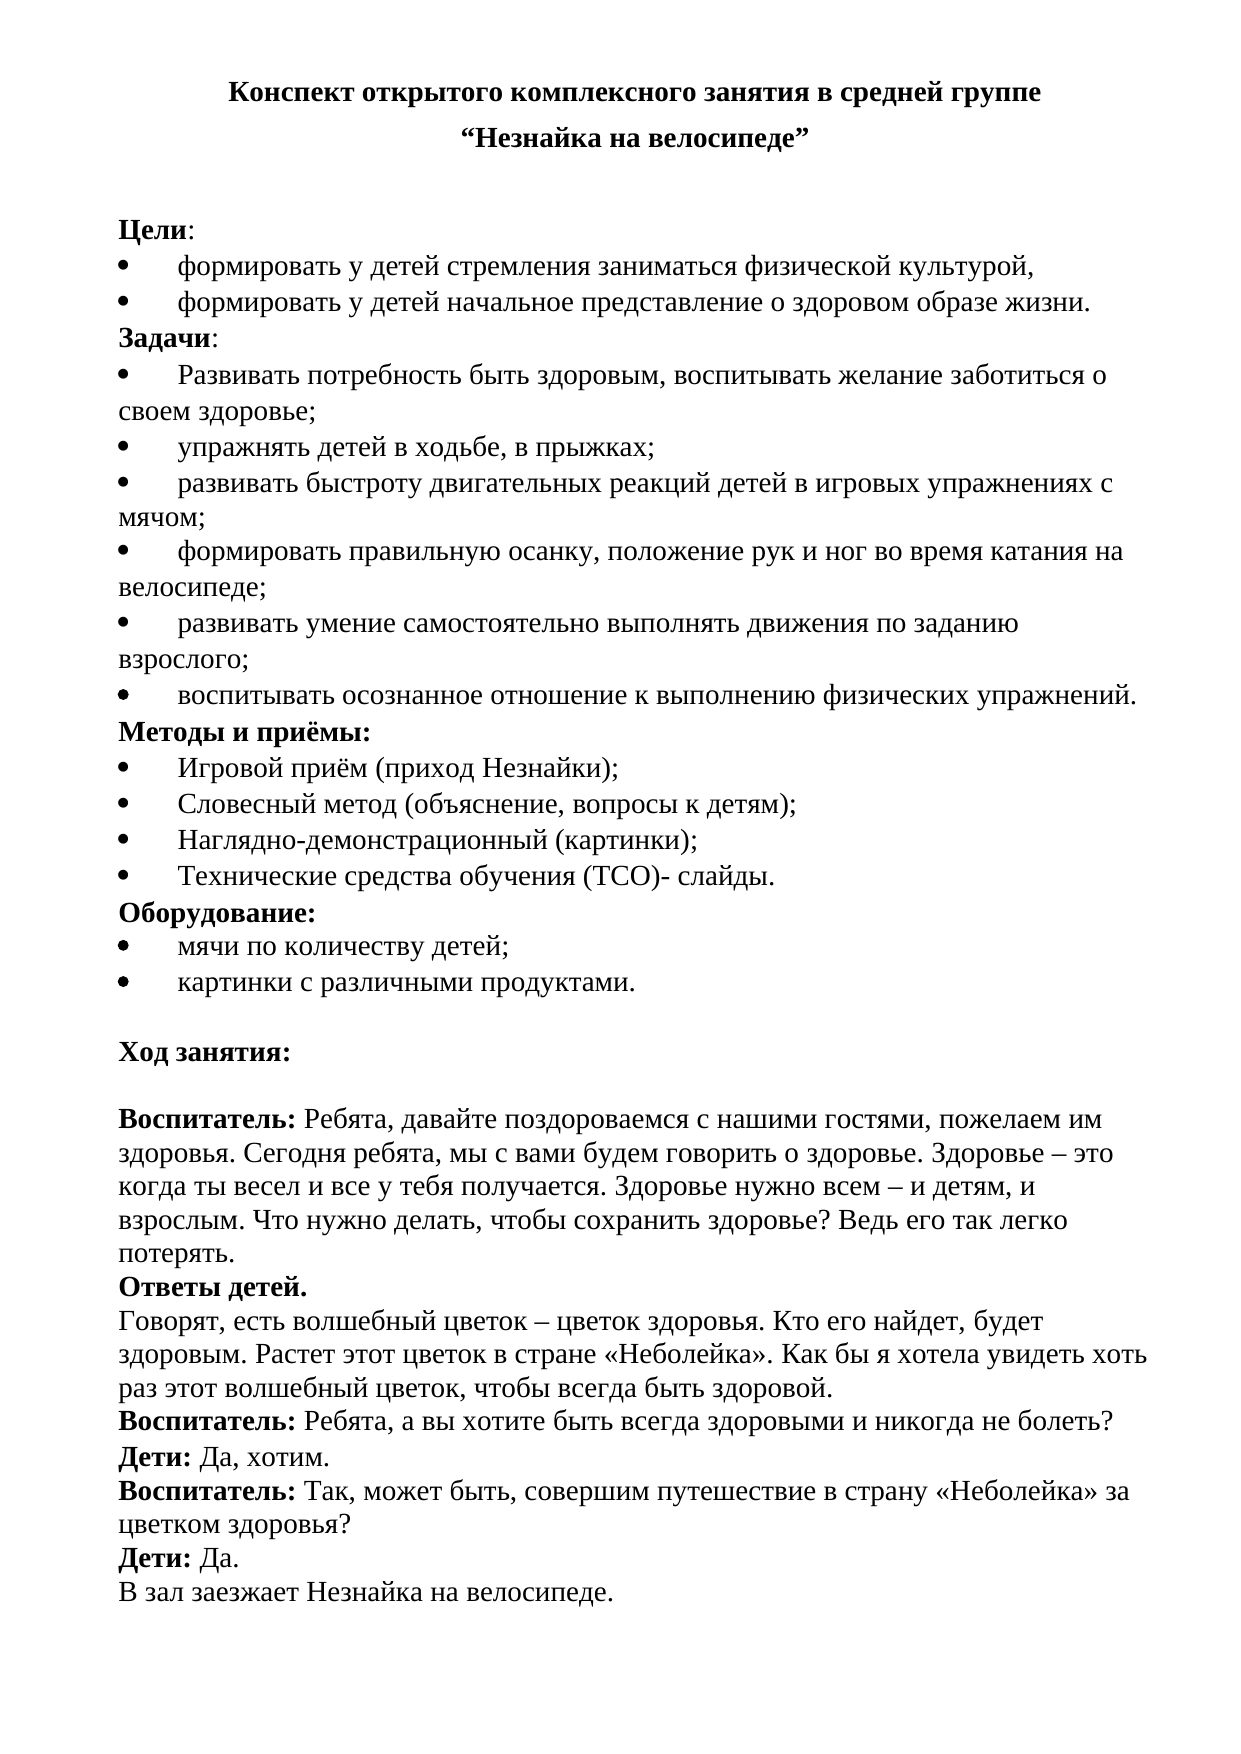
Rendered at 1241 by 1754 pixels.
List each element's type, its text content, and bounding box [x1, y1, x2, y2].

list Словесный метод (объяснение, вопросы к детям); [118, 786, 1152, 820]
list Развивать потребность быть здоровым, воспитывать желание заботиться о своем здоровье; [118, 357, 1152, 427]
text Воспитатель: Ребята, давайте поздороваемся с нашими гостями, пожелаем им здоровья. Сегодня ребята, мы с вами будем говорить о здоровье. Здоровье – это когда ты весел и все у тебя получается. Здоровье нужно всем – и детям, и взрослым. Что нужно делать, чтобы сохранить здоровье? Ведь его так легко потерять. [118, 1101, 1152, 1269]
list развивать быстроту двигательных реакций детей в игровых упражнениях с мячом; [118, 465, 1152, 533]
text Говорят, есть волшебный цветок – цветок здоровья. Кто его найдет, будет здоровым. Растет этот цветок в стране «Неболейка». Как бы я хотела увидеть хоть раз этот волшебный цветок, чтобы всегда быть здоровой. [118, 1303, 1152, 1403]
list формировать правильную осанку, положение рук и ног во время катания на велосипеде; [118, 533, 1152, 602]
list формировать у детей начальное представление о здоровом образе жизни. [118, 284, 1152, 318]
text Методы и приёмы: [118, 714, 1152, 747]
list мячи по количеству детей; [118, 928, 1152, 962]
text Воспитатель: Ребята, а вы хотите быть всегда здоровыми и никогда не болеть? [118, 1403, 1152, 1437]
list упражнять детей в ходьбе, в прыжках; [118, 429, 1152, 463]
text Задачи: [118, 321, 1152, 354]
list развивать умение самостоятельно выполнять движения по заданию взрослого; [118, 605, 1152, 675]
text Ответы детей. [118, 1269, 1152, 1303]
list воспитывать осознанное отношение к выполнению физических упражнений. [118, 677, 1152, 711]
text Ход занятия: [118, 1034, 1152, 1068]
list Игровой приём (приход Незнайки); [118, 750, 1152, 783]
list формировать у детей стремления заниматься физической культурой, [118, 248, 1152, 282]
text Оборудование: [118, 895, 1152, 928]
list Наглядно-демонстрационный (картинки); [118, 822, 1152, 856]
list картинки с различными продуктами. [118, 964, 1152, 998]
text Конспект открытого комплексного занятия в средней группе [118, 74, 1152, 107]
text Дети: Да, хотим. [118, 1439, 1152, 1473]
text Воспитатель: Так, может быть, совершим путешествие в страну «Неболейка» за цветком здоровья? [118, 1473, 1152, 1540]
text Цели: [118, 212, 1152, 246]
text В зал заезжает Незнайка на велосипеде. [118, 1574, 1152, 1607]
text Дети: Да. [118, 1540, 1152, 1574]
text “Незнайка на велосипеде” [118, 120, 1152, 153]
list Технические средства обучения (ТСО)- слайды. [118, 858, 1152, 892]
